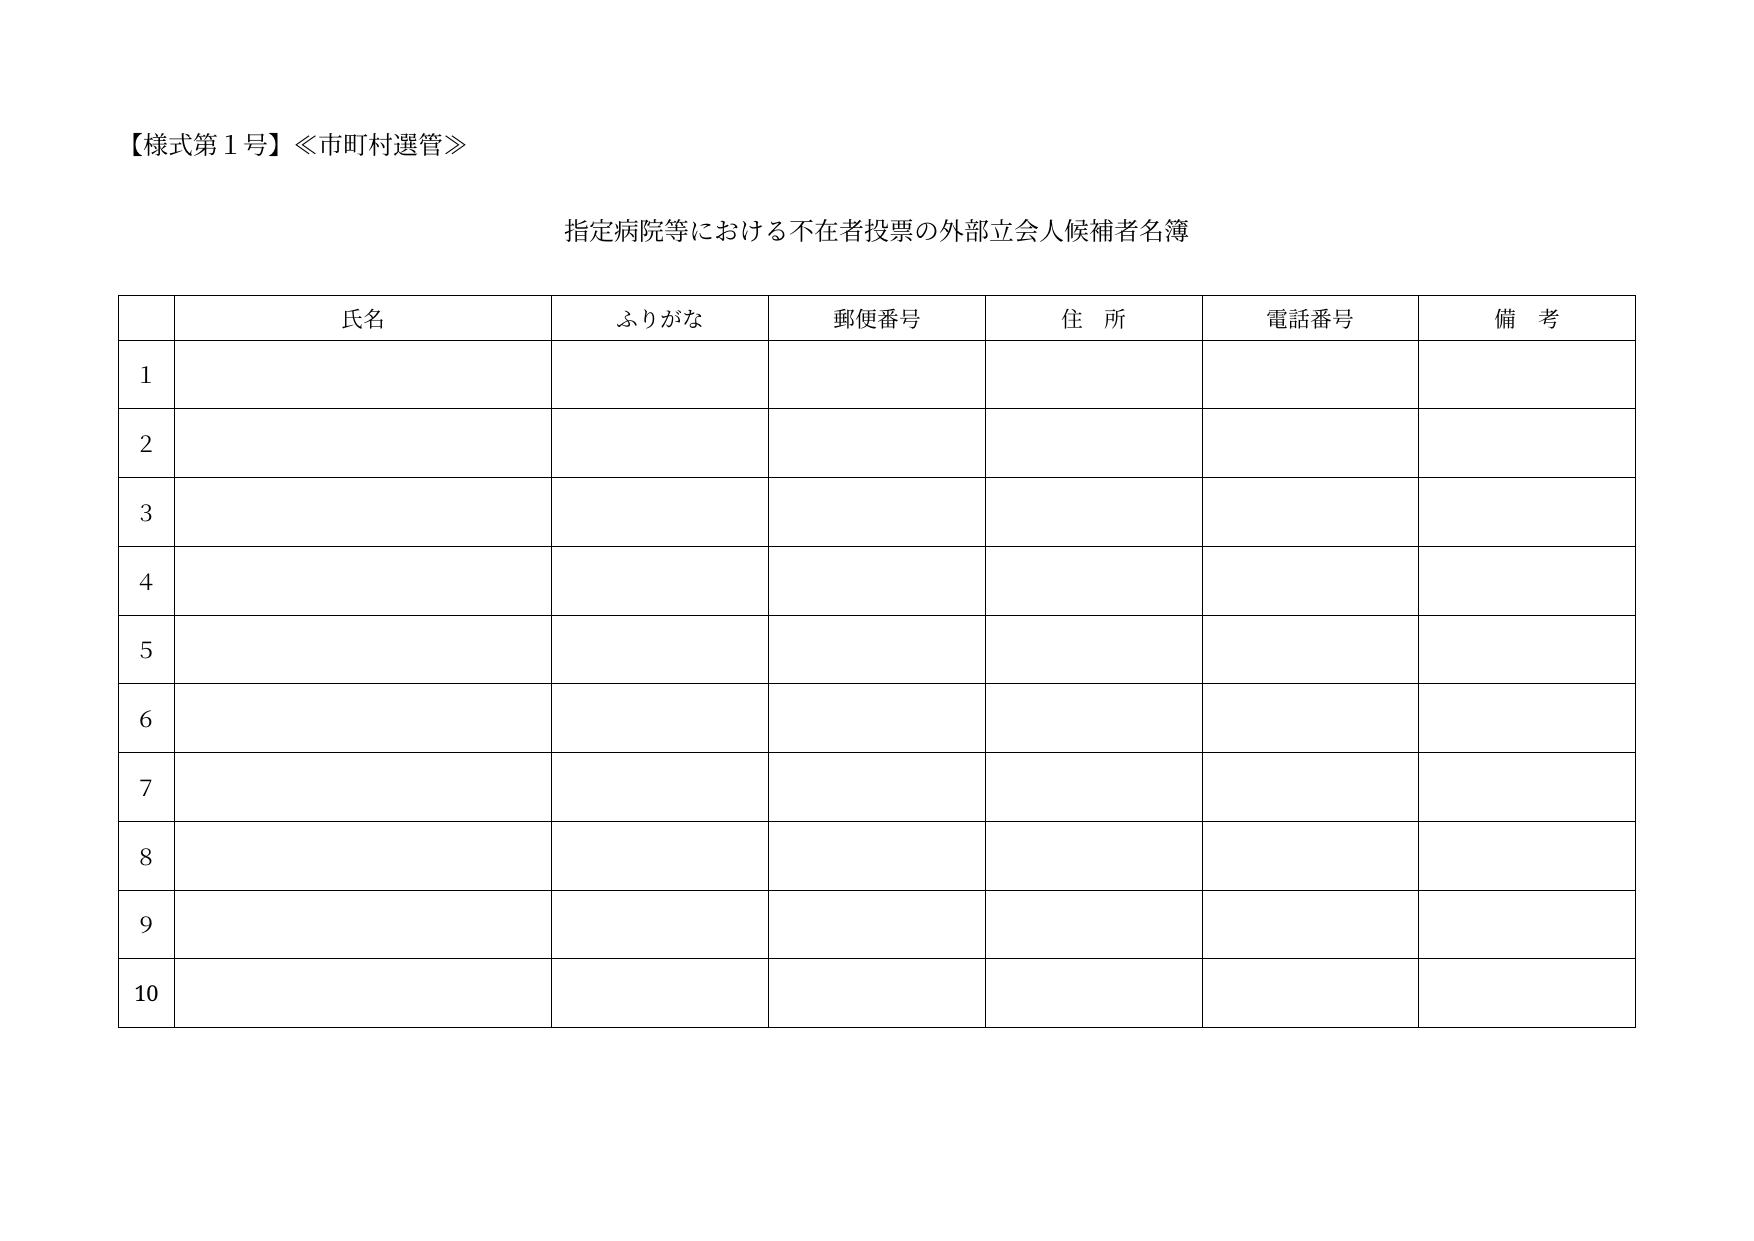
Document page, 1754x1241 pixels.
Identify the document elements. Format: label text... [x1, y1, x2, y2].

table_header 電話番号 [1203, 296, 1418, 339]
table_cell [175, 478, 551, 546]
table_cell [1419, 959, 1635, 1027]
table_header 郵便番号 [769, 296, 985, 339]
table_cell [1419, 753, 1635, 821]
table_cell [769, 684, 985, 752]
table_cell [1203, 684, 1418, 752]
table_cell [175, 616, 551, 683]
table_cell [986, 891, 1202, 958]
table_cell [552, 684, 768, 752]
table_cell [769, 409, 985, 477]
table_cell [1203, 753, 1418, 821]
table_cell [1203, 959, 1418, 1027]
table_cell [1203, 478, 1418, 546]
table_cell [1203, 409, 1418, 477]
table_cell ６ [119, 684, 174, 752]
table_cell [986, 753, 1202, 821]
table_cell [769, 753, 985, 821]
table_cell ３ [119, 478, 174, 546]
table_cell [552, 409, 768, 477]
table_cell [769, 959, 985, 1027]
table_cell [175, 891, 551, 958]
table_header [119, 296, 174, 339]
table_cell [552, 547, 768, 614]
table_cell [986, 478, 1202, 546]
table_header 氏名 [175, 296, 551, 339]
text 【様式第１号】≪市町村選管≫ [118, 122, 1636, 165]
table_cell [552, 959, 768, 1027]
table_cell [1419, 822, 1635, 889]
table_cell 10 [119, 959, 174, 1027]
table_cell [1419, 409, 1635, 477]
table_cell [986, 547, 1202, 614]
table_cell [769, 547, 985, 614]
table_cell [175, 341, 551, 408]
table_cell [986, 959, 1202, 1027]
table_cell ７ [119, 753, 174, 821]
table_cell [1419, 891, 1635, 958]
table_cell [1419, 616, 1635, 683]
table_cell [552, 891, 768, 958]
table_cell [552, 616, 768, 683]
table_cell [769, 478, 985, 546]
table_cell [1203, 616, 1418, 683]
table_cell [1419, 684, 1635, 752]
table_cell [986, 409, 1202, 477]
table_cell [175, 547, 551, 614]
table_cell [986, 684, 1202, 752]
text 指定病院等における不在者投票の外部立会人候補者名簿 [118, 208, 1636, 252]
table_cell [986, 341, 1202, 408]
table_header 住 所 [986, 296, 1202, 339]
table_cell [1203, 341, 1418, 408]
table_cell ９ [119, 891, 174, 958]
table_header ふりがな [552, 296, 768, 339]
table_cell [1203, 891, 1418, 958]
table_cell １ [119, 341, 174, 408]
table_cell [769, 616, 985, 683]
table_cell [552, 753, 768, 821]
table_cell [1203, 822, 1418, 889]
table_cell ２ [119, 409, 174, 477]
table_cell [175, 822, 551, 889]
table_cell ４ [119, 547, 174, 614]
table_cell [1419, 341, 1635, 408]
table_cell [175, 684, 551, 752]
table_cell [175, 753, 551, 821]
table_cell [769, 822, 985, 889]
table_cell [769, 891, 985, 958]
table_header 備 考 [1419, 296, 1635, 339]
table_cell [986, 822, 1202, 889]
table_cell [552, 822, 768, 889]
table_cell [986, 616, 1202, 683]
table_cell [1419, 478, 1635, 546]
table_cell [175, 959, 551, 1027]
table_cell [552, 341, 768, 408]
table_cell [1419, 547, 1635, 614]
table_cell ８ [119, 822, 174, 889]
table_cell [175, 409, 551, 477]
table_cell [552, 478, 768, 546]
table_cell [769, 341, 985, 408]
table_cell [1203, 547, 1418, 614]
table_cell ５ [119, 616, 174, 683]
